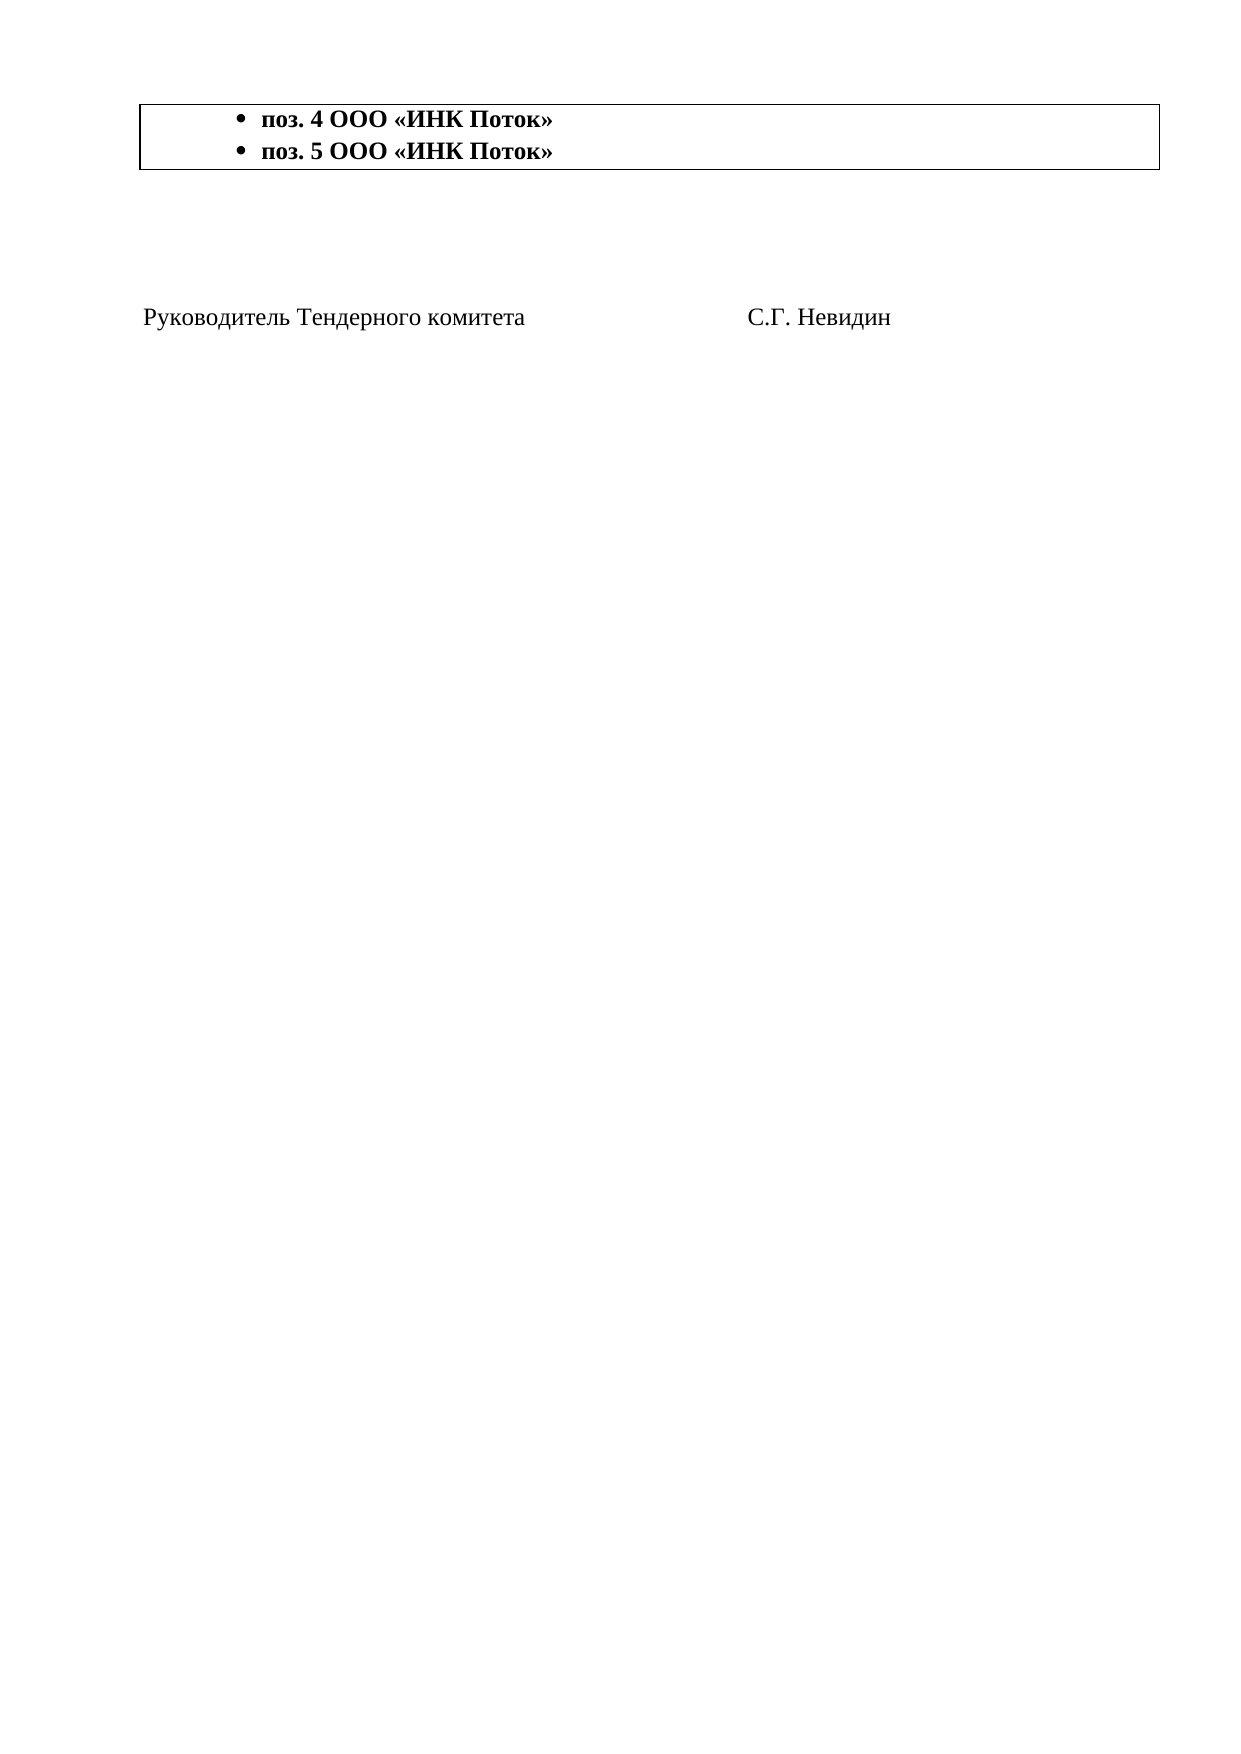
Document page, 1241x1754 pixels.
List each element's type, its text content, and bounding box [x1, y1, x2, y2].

table_cell С.Г. Невидин [744, 170, 1159, 331]
table_cell Руководитель Тендерного комитета [140, 170, 744, 331]
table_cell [141, 105, 1159, 168]
